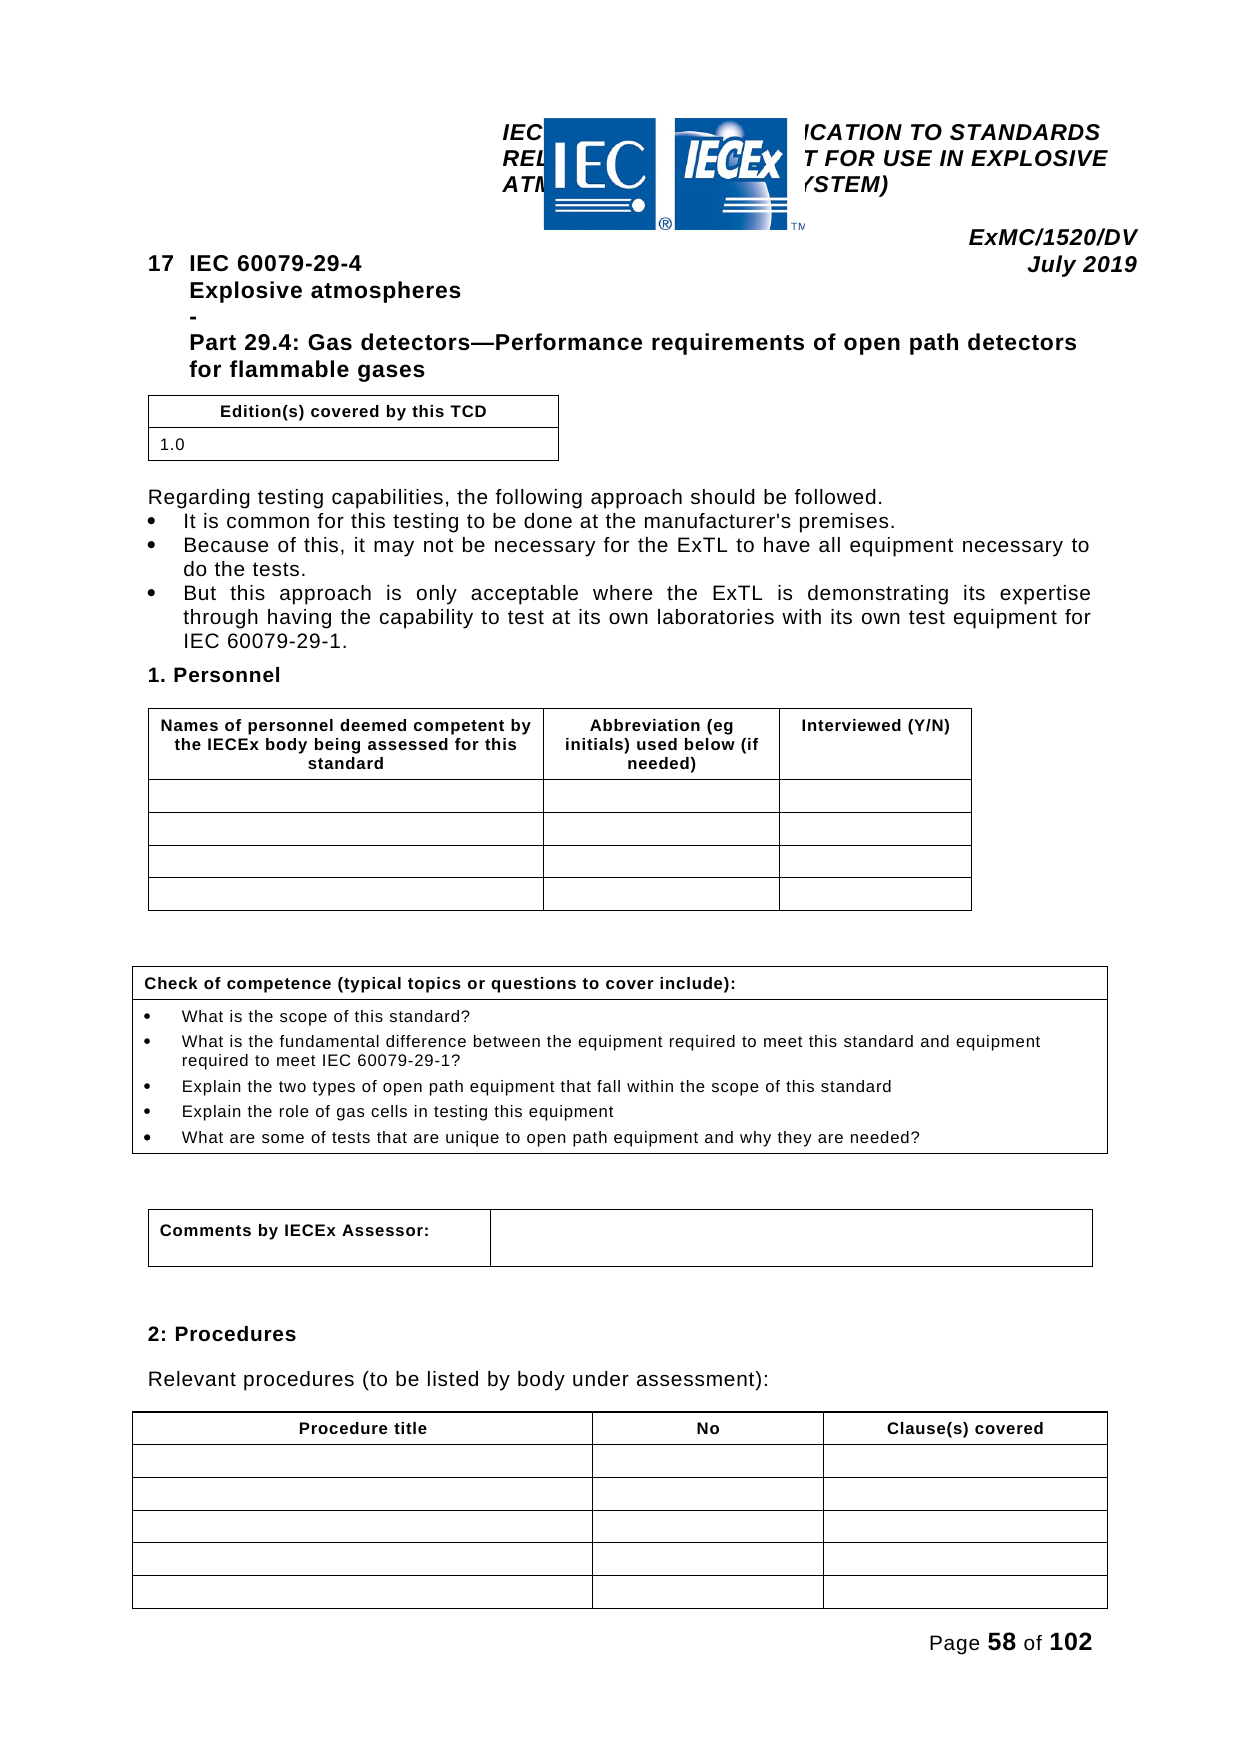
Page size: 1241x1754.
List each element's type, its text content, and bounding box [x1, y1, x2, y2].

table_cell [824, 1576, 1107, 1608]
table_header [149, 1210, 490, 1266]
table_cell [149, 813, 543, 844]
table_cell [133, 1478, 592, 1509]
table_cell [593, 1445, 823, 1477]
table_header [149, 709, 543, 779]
subtitle IEC 60079-29-4 Explosive atmospheres - Part 29.4: Gas detectors—Performance requirements of open path detectors for flammable gases [148, 250, 1092, 382]
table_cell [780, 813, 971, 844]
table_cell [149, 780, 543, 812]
list It is common for this testing to be done at the manufacturer's premises. [148, 509, 1092, 533]
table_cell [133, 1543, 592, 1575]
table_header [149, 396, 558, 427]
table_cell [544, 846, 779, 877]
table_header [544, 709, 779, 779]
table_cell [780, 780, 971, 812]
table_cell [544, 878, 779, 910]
list But this approach is only acceptable where the ExTL is demonstrating its expertise through having the capability to test at its own laboratories with its own test equipment for IEC 60079-29-1. [148, 581, 1092, 653]
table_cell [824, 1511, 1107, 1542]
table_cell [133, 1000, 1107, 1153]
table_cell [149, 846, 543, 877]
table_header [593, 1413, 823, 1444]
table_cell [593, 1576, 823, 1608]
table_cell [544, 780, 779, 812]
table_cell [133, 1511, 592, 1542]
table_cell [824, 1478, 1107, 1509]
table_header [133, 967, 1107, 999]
text 2: Procedures [148, 1322, 1092, 1346]
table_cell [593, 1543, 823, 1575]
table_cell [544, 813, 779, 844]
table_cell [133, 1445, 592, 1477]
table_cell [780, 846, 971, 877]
text Regarding testing capabilities, the following approach should be followed. [148, 485, 1092, 509]
picture [543, 118, 805, 230]
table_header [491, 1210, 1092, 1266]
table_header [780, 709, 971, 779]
list Because of this, it may not be necessary for the ExTL to have all equipment necessary to do the tests. [148, 533, 1092, 581]
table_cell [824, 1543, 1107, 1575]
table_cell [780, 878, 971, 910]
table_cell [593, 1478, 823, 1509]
text 1. Personnel [148, 663, 1092, 687]
text Relevant procedures (to be listed by body under assessment): [148, 1367, 1092, 1391]
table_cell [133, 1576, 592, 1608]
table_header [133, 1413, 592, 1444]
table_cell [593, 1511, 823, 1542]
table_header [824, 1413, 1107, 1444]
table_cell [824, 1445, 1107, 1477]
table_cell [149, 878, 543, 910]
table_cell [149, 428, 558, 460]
